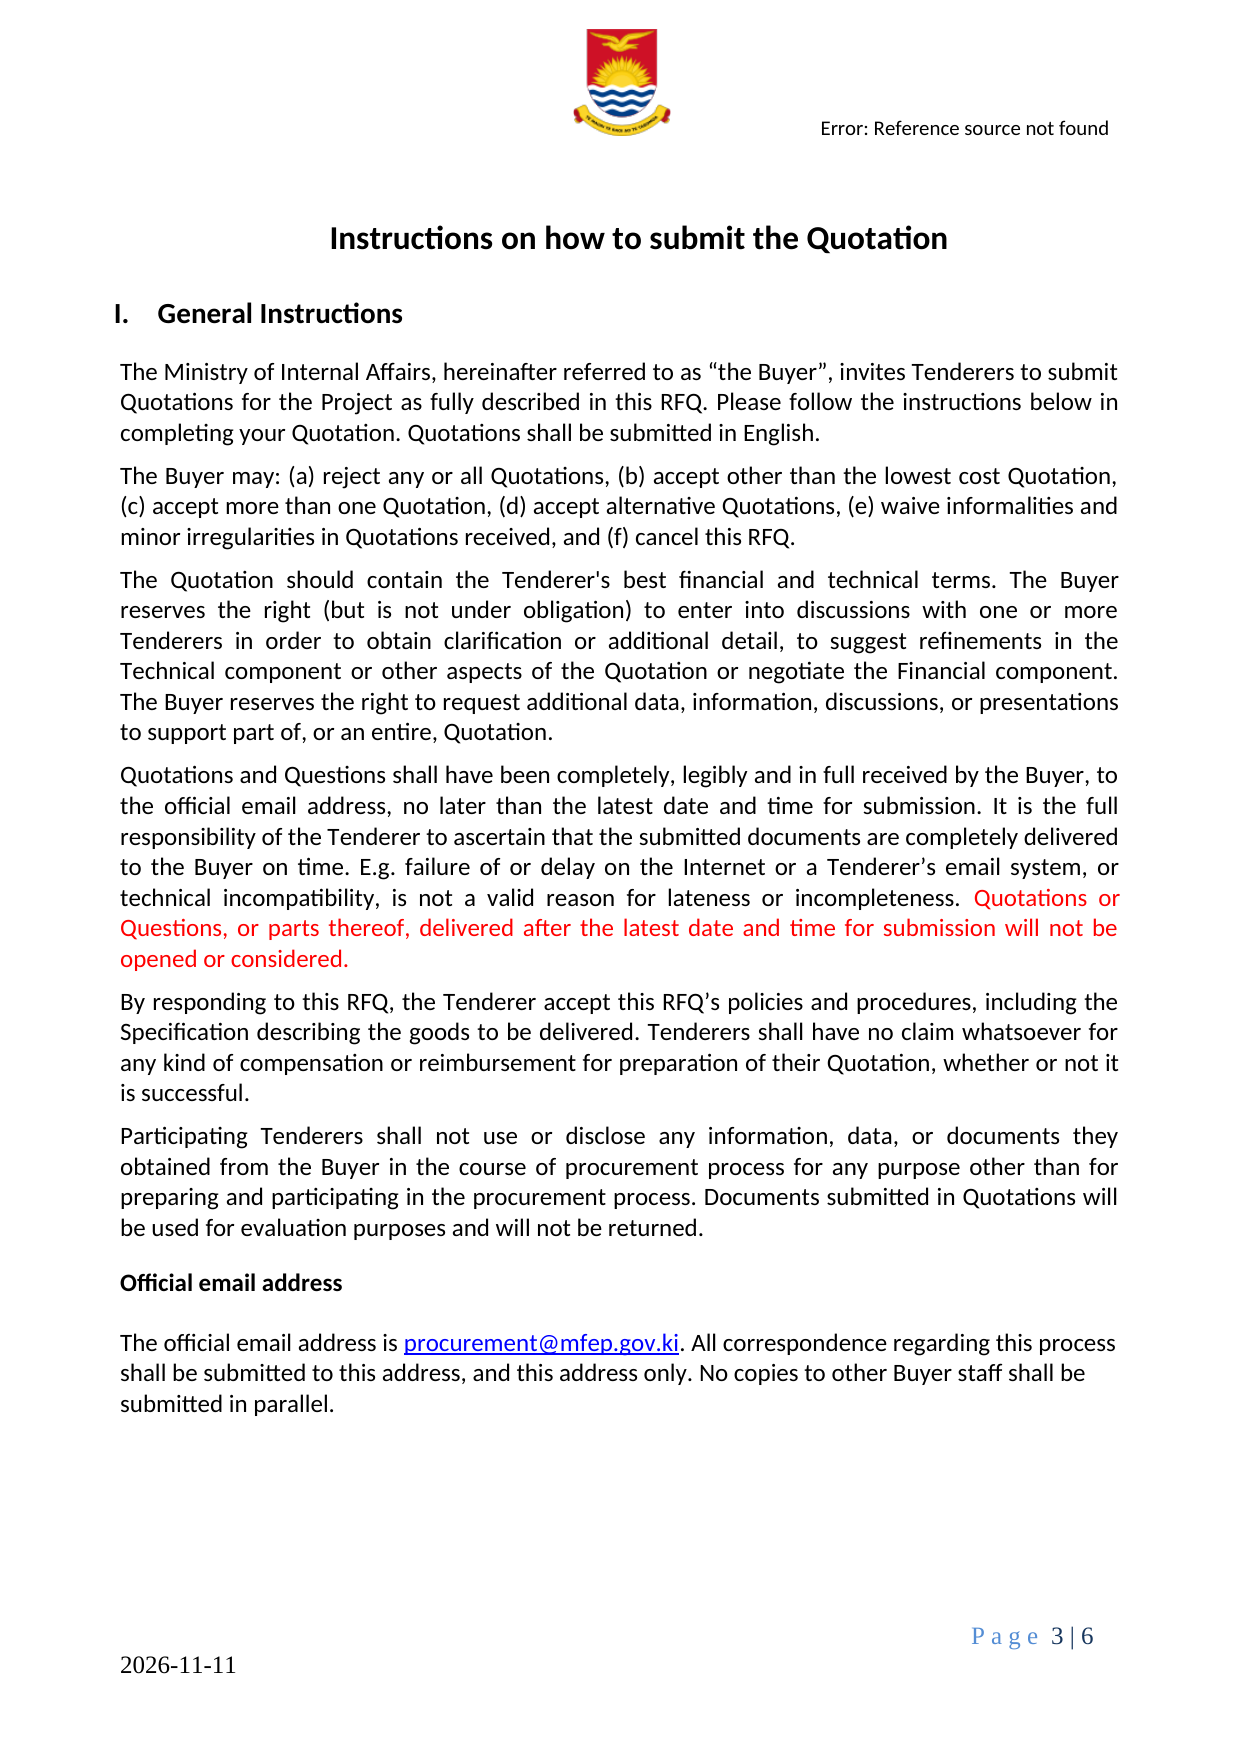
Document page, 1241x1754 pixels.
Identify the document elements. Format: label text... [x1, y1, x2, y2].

text The Quotation should contain the Tenderer's best financial and technical terms. The Buyer reserves the right (but is not under obligation) to enter into discussions with one or more Tenderers in order to obtain clarification or additional detail, to suggest refinements in the Technical component or other aspects of the Quotation or negotiate the Financial component. The Buyer reserves the right to request additional data, information, discussions, or presentations to support part of, or an entire, Quotation. [120, 564, 1120, 747]
text The Ministry of Internal Affairs, hereinafter referred to as “the Buyer”, invites Tenderers to submit Quotations for the Project as fully described in this RFQ. Please follow the instructions below in completing your Quotation. Quotations shall be submitted in English. [120, 356, 1120, 447]
text Participating Tenderers shall not use or disclose any information, data, or documents they obtained from the Buyer in the course of procurement process for any purpose other than for preparing and participating in the procurement process. Documents submitted in Quotations will be used for evaluation purposes and will not be returned. [120, 1120, 1120, 1242]
text The official email address is procurement@mfep.gov.ki. All correspondence regarding this process shall be submitted to this address, and this address only. No copies to other Buyer staff shall be submitted in parallel. [120, 1327, 1120, 1419]
text Quotations and Questions shall have been completely, legibly and in full received by the Buyer, to the official email address, no later than the latest date and time for submission. It is the full responsibility of the Tenderer to ascertain that the submitted documents are completely delivered to the Buyer on time. E.g. failure of or delay on the Internet or a Tenderer’s email system, or technical incompatibility, is not a valid reason for lateness or incompleteness. Quotations or Questions, or parts thereof, delivered after the latest date and time for submission will not be opened or considered. [120, 759, 1120, 973]
subtitle General Instructions [129, 295, 1120, 331]
text By responding to this RFQ, the Tenderer accept this RFQ’s policies and procedures, including the Specification describing the goods to be delivered. Tenderers shall have no claim whatsoever for any kind of compensation or reimbursement for preparation of their Quotation, whether or not it is successful. [120, 986, 1120, 1108]
subtitle Official email address [120, 1267, 1120, 1298]
subtitle Instructions on how to submit the Quotation [157, 217, 1120, 258]
picture [573, 29, 671, 136]
text The Buyer may: (a) reject any or all Quotations, (b) accept other than the lowest cost Quotation, (c) accept more than one Quotation, (d) accept alternative Quotations, (e) waive informalities and minor irregularities in Quotations received, and (f) cancel this RFQ. [120, 460, 1120, 551]
